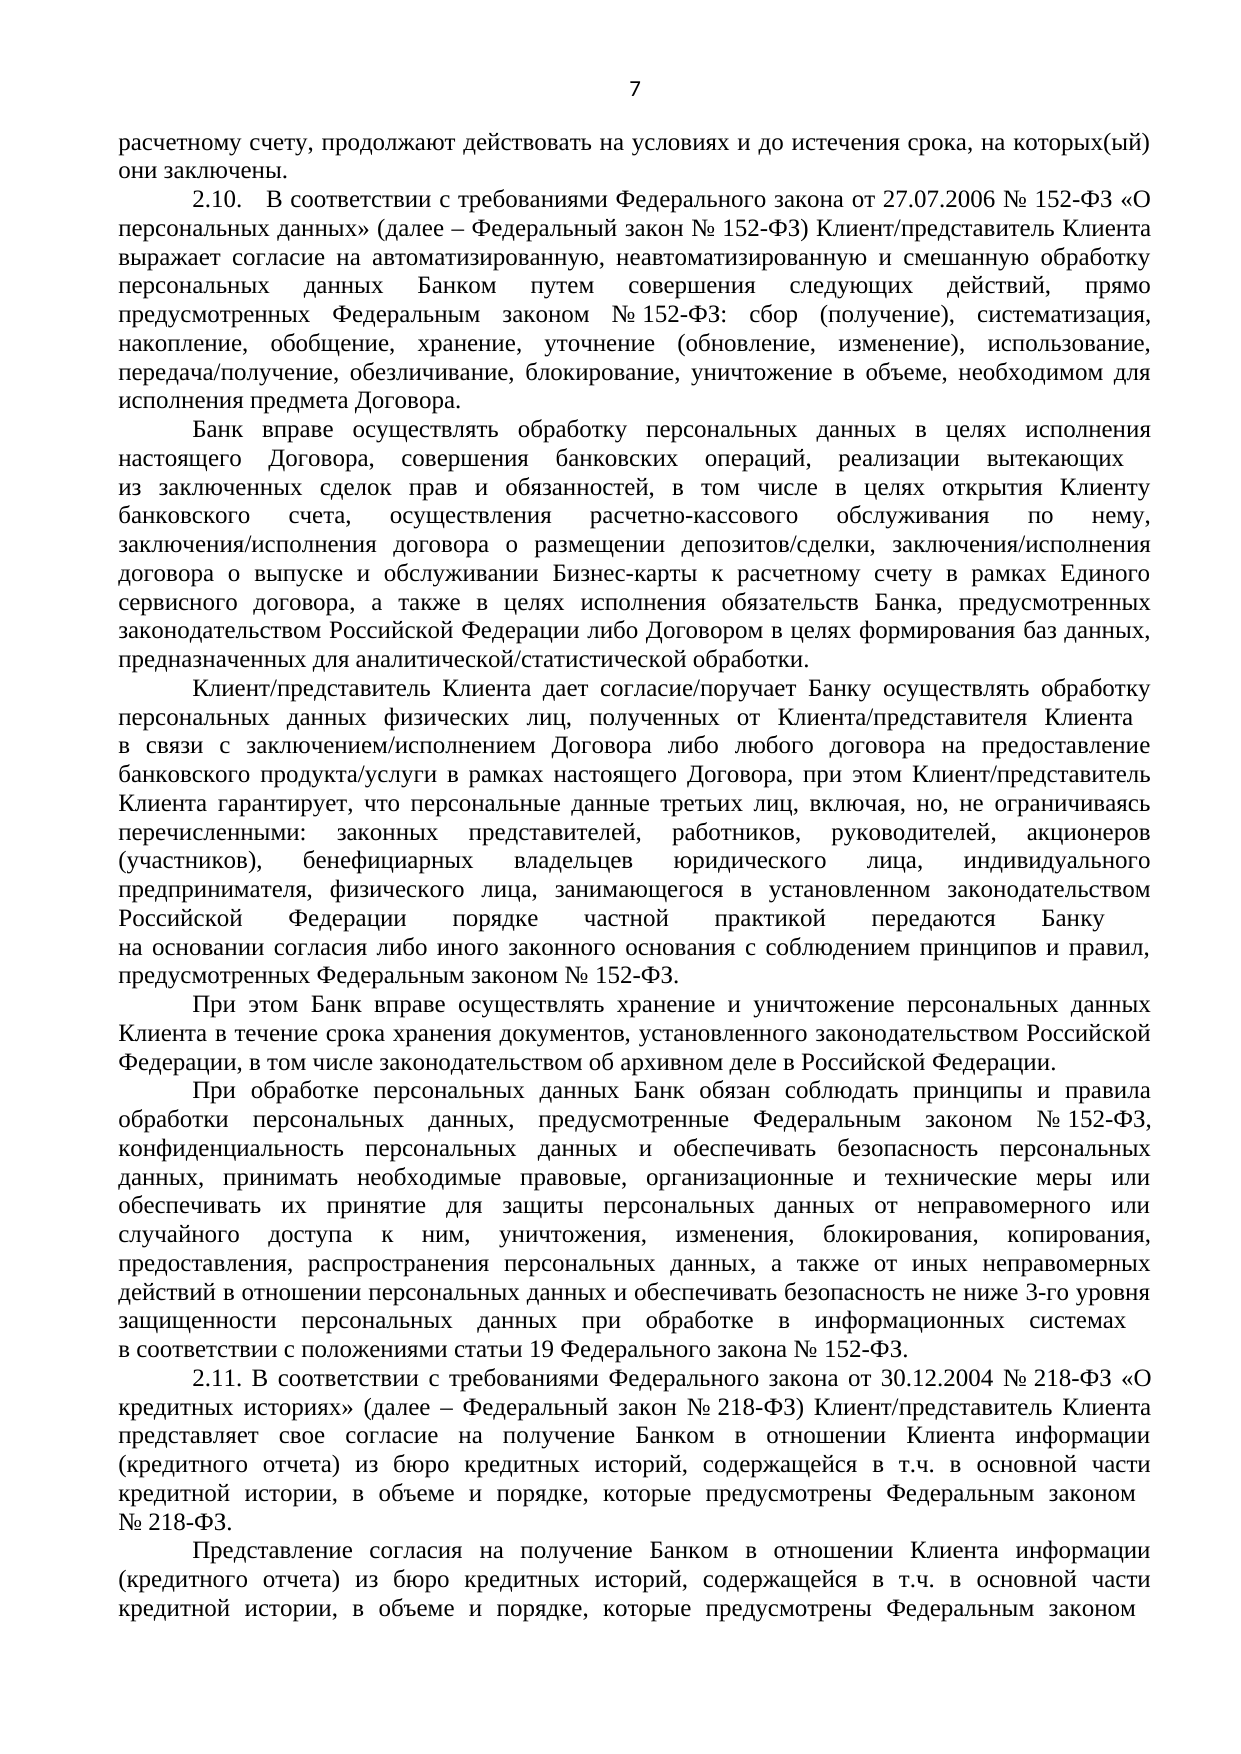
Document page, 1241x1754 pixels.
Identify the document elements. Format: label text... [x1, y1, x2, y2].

text 2.10. В соответствии с требованиями Федерального закона от 27.07.2006 № 152-ФЗ «О персональных данных» (далее – Федеральный закон № 152-ФЗ) Клиент/представитель Клиента выражает согласие на автоматизированную, неавтоматизированную и смешанную обработку персональных данных Банком путем совершения следующих действий, прямо предусмотренных Федеральным законом № 152-ФЗ: сбор (получение), систематизация, накопление, обобщение, хранение, уточнение (обновление, изменение), использование, передача/получение, обезличивание, блокирование, уничтожение в объеме, необходимом для исполнения предмета Договора. [118, 184, 1152, 414]
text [118, 1535, 1152, 1622]
list При обработке персональных данных Банк обязан соблюдать принципы и правила обработки персональных данных, предусмотренные Федеральным законом № 152-ФЗ, конфиденциальность персональных данных и обеспечивать безопасность персональных данных, принимать необходимые правовые, организационные и технические меры или обеспечивать их принятие для защиты персональных данных от неправомерного или случайного доступа к ним, уничтожения, изменения, блокирования, копирования, предоставления, распространения персональных данных, а также от иных неправомерных действий в отношении персональных данных и обеспечивать безопасность не ниже 3-го уровня защищенности персональных данных при обработке в информационных системах в соответствии с положениями статьи 19 Федерального закона № 152-ФЗ. [118, 1075, 1152, 1363]
text Банк вправе осуществлять обработку персональных данных в целях исполнения настоящего Договора, совершения банковских операций, реализации вытекающих из заключенных сделок прав и обязанностей, в том числе в целях открытия Клиенту банковского счета, осуществления расчетно-кассового обслуживания по нему, заключения/исполнения договора о размещении депозитов/сделки, заключения/исполнения договора о выпуске и обслуживании Бизнес-карты к расчетному счету в рамках Единого сервисного договора, а также в целях исполнения обязательств Банка, предусмотренных законодательством Российской Федерации либо Договором в целях формирования баз данных, предназначенных для аналитической/статистической обработки. [118, 414, 1152, 673]
text При этом Банк вправе осуществлять хранение и уничтожение персональных данных Клиента в течение срока хранения документов, установленного законодательством Российской Федерации, в том числе законодательством об архивном деле в Российской Федерации. [118, 989, 1152, 1075]
text 2.11. В соответствии с требованиями Федерального закона от 30.12.2004 № 218-ФЗ «О кредитных историях» (далее – Федеральный закон № 218-ФЗ) Клиент/представитель Клиента представляет свое согласие на получение Банком в отношении Клиента информации (кредитного отчета) из бюро кредитных историй, содержащейся в т.ч. в основной части кредитной истории, в объеме и порядке, которые предусмотрены Федеральным законом № 218-ФЗ. [118, 1363, 1152, 1535]
text Клиент/представитель Клиента дает согласие/поручает Банку осуществлять обработку персональных данных физических лиц, полученных от Клиента/представителя Клиента в связи с заключением/исполнением Договора либо любого договора на предоставление банковского продукта/услуги в рамках настоящего Договора, при этом Клиент/представитель Клиента гарантирует, что персональные данные третьих лиц, включая, но, не ограничиваясь перечисленными: законных представителей, работников, руководителей, акционеров (участников), бенефициарных владельцев юридического лица, индивидуального предпринимателя, физического лица, занимающегося в установленном законодательством Российской Федерации порядке частной практикой передаются Банку на основании согласия либо иного законного основания с соблюдением принципов и правил, предусмотренных Федеральным законом № 152-ФЗ. [118, 673, 1152, 989]
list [118, 127, 1152, 184]
